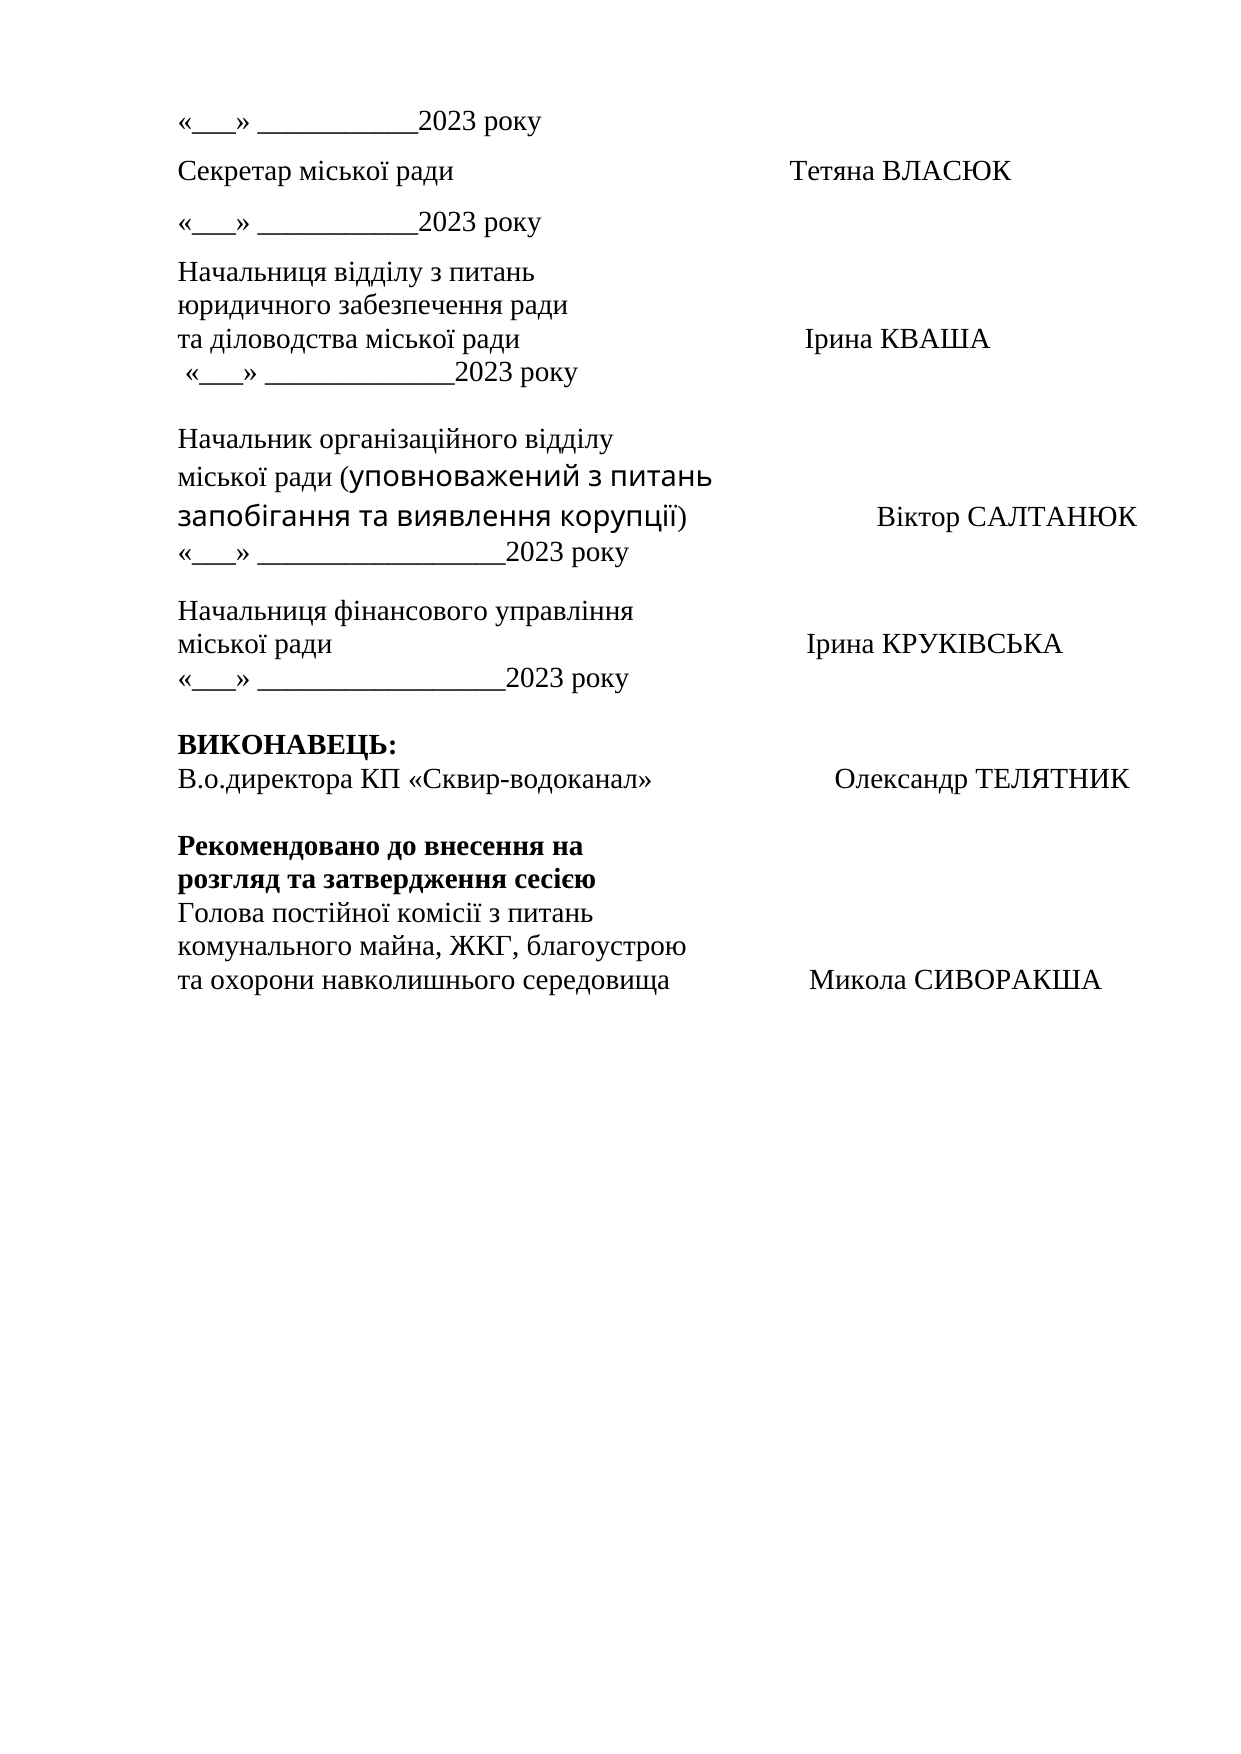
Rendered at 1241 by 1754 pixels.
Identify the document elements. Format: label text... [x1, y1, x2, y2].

text Начальниця відділу з питань [177, 254, 1181, 287]
text «___» ___________2023 року [177, 204, 1181, 237]
text Начальник організаційного відділу [177, 422, 1181, 455]
text «___» ___________2023 року [177, 103, 1181, 137]
text міської ради (уповноважений з питань [177, 455, 1181, 495]
text юридичного забезпечення ради [177, 287, 1181, 321]
text Секретар міської ради Тетяна ВЛАСЮК [177, 153, 1181, 187]
text ВИКОНАВЕЦЬ: [177, 727, 1181, 761]
text «___» _____________2023 року [177, 354, 1181, 388]
text та охорони навколишнього середовища Микола СИВОРАКША [177, 962, 1172, 996]
text В.о.директора КП «Сквир-водоканал» Олександр ТЕЛЯТНИК [177, 761, 1181, 794]
text розгляд та затвердження сесією [177, 861, 1181, 895]
text Голова постійної комісії з питань [177, 895, 1181, 928]
text та діловодства міської ради Ірина КВАША [177, 321, 1181, 354]
text комунального майна, ЖКГ, благоустрою [177, 928, 1181, 962]
text міської ради Ірина КРУКІВСЬКА [177, 627, 1181, 660]
text «___» _________________2023 року [177, 660, 1181, 694]
text «___» _________________2023 року [177, 534, 1181, 568]
text Начальниця фінансового управління [177, 593, 1181, 627]
text Рекомендовано до внесення на [177, 828, 1181, 861]
text запобігання та виявлення корупції) Віктор САЛТАНЮК [177, 495, 1181, 534]
